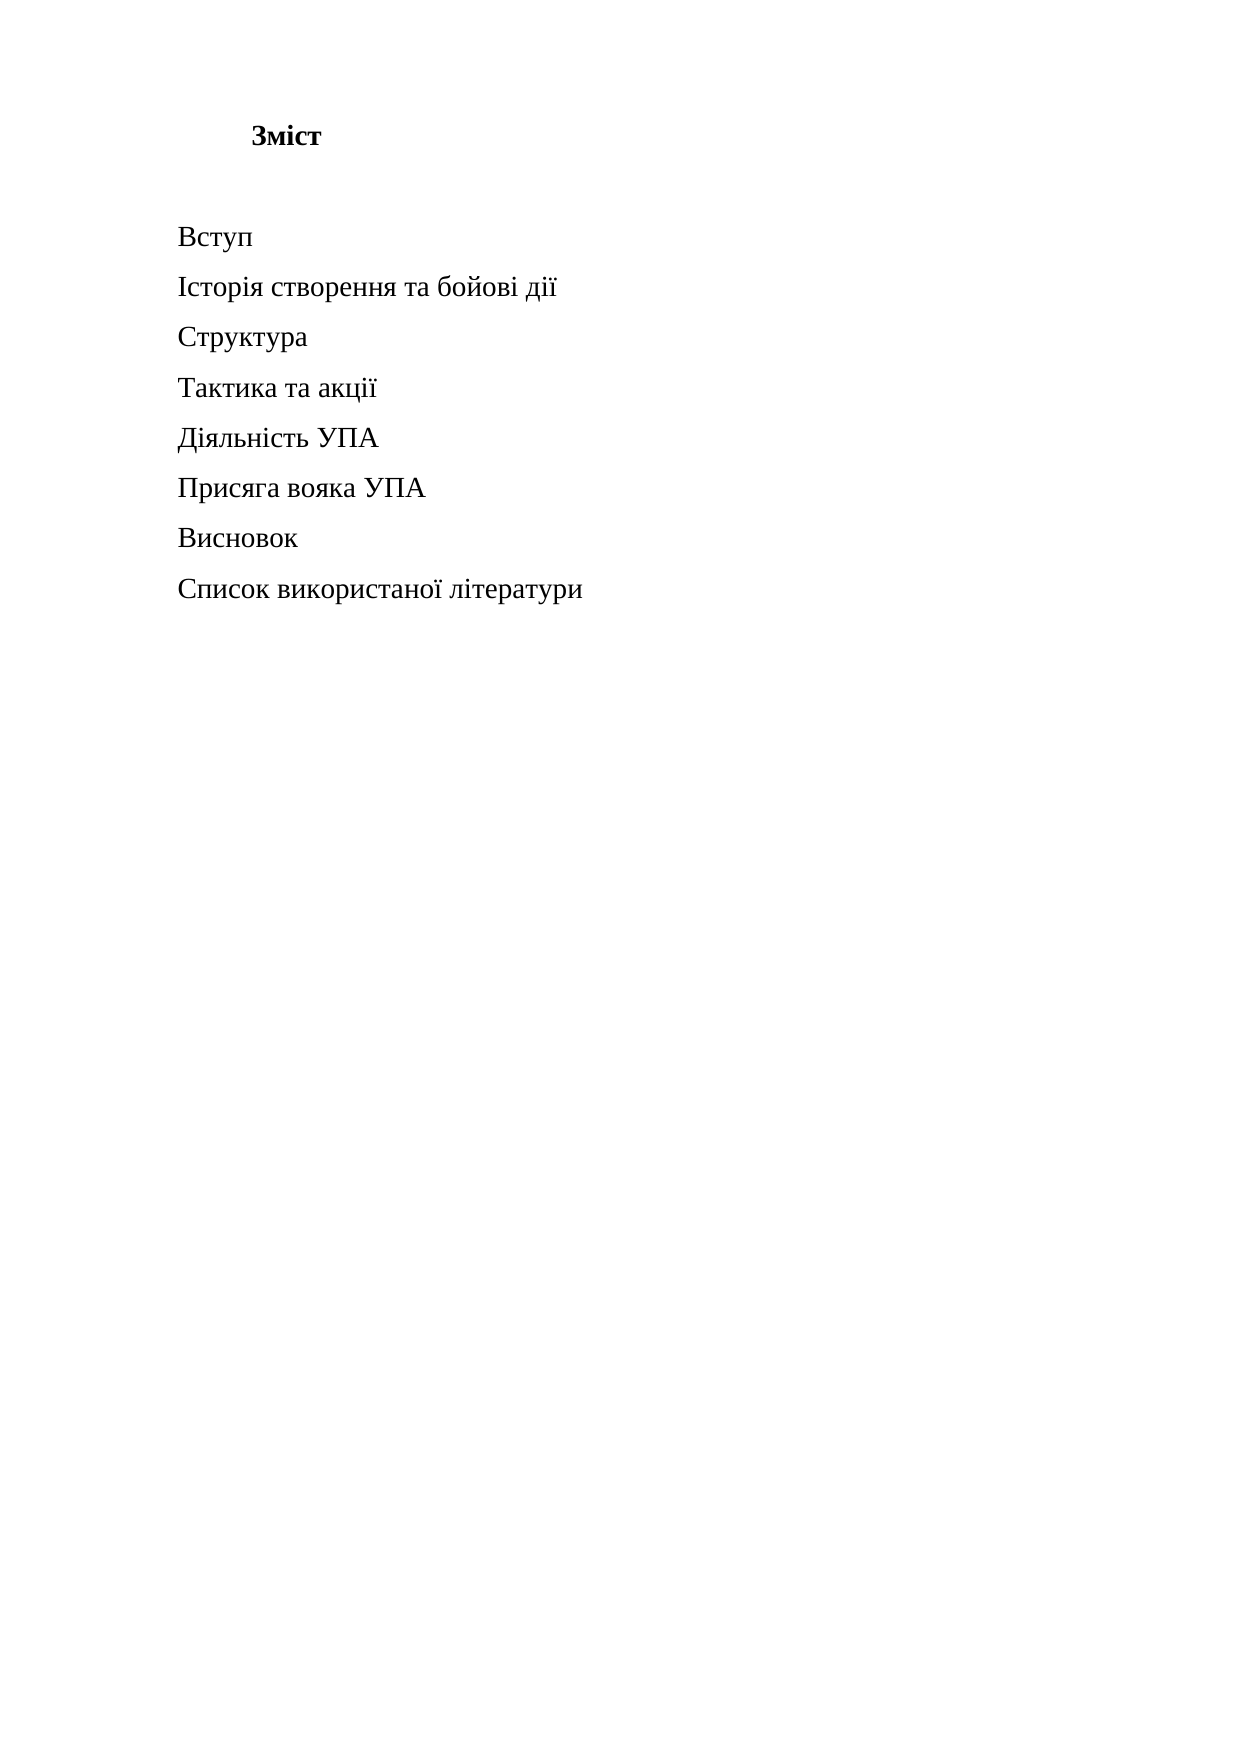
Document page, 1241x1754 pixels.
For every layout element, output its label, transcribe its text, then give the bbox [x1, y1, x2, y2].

text Структура [177, 319, 1152, 353]
text Висновок [177, 521, 1152, 554]
text Список використаної літератури [177, 571, 1152, 604]
text Історія створення та бойові дії [177, 269, 1152, 303]
text Вступ [177, 219, 1152, 252]
text Тактика та акції [177, 370, 1152, 403]
text Діяльність УПА [177, 420, 1152, 453]
text Зміст [177, 118, 1152, 152]
text Присяга вояка УПА [177, 470, 1152, 504]
